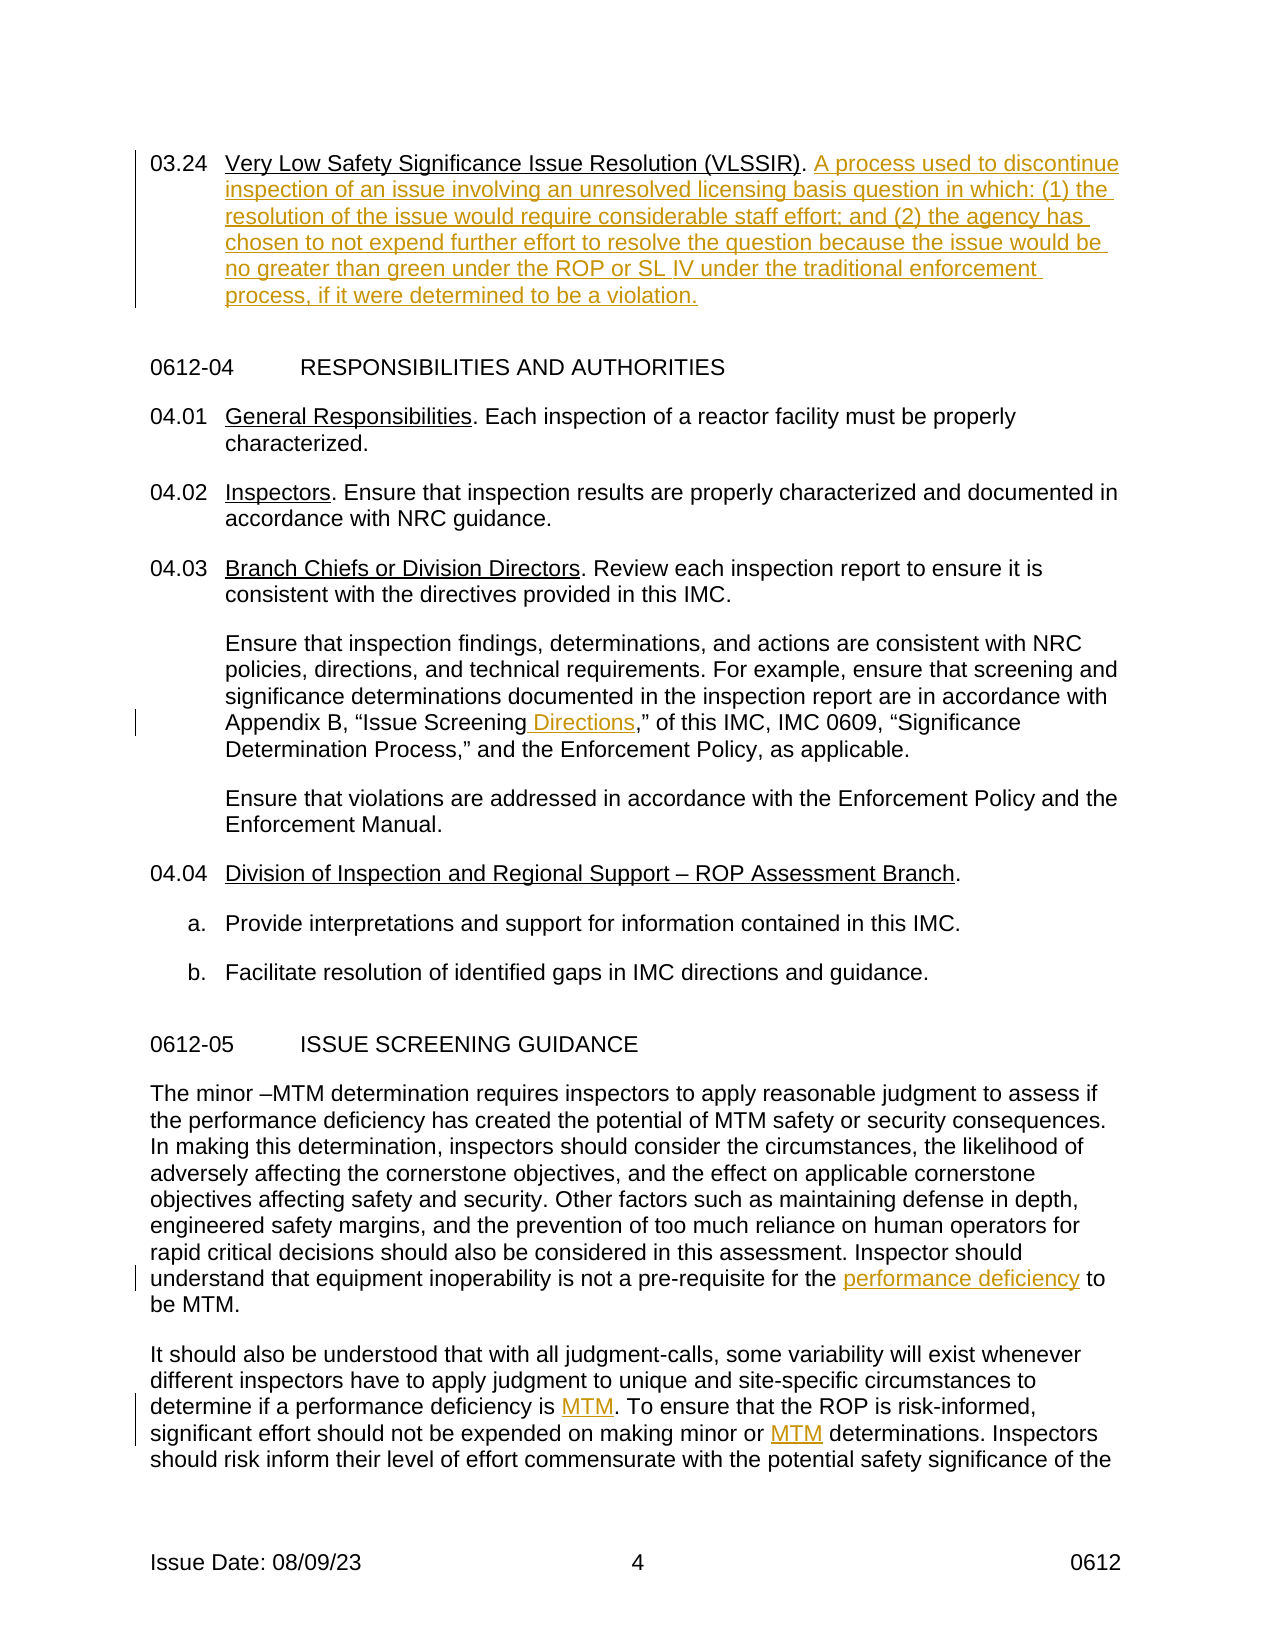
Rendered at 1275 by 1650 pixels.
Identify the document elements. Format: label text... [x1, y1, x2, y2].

text 04.01 General Responsibilities. Each inspection of a reactor facility must be properly characterized. [150, 403, 1125, 456]
subtitle 03.24 Very Low Safety Significance Issue Resolution (VLSSIR). [150, 150, 1125, 308]
list Provide interpretations and support for information contained in this IMC. [187, 910, 1125, 936]
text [150, 1341, 1125, 1472]
subtitle 0612-05 ISSUE SCREENING GUIDANCE [150, 1031, 1125, 1057]
text Ensure that violations are addressed in accordance with the Enforcement Policy and the Enforcement Manual. [225, 785, 1125, 837]
text 04.03 Branch Chiefs or Division Directors. Review each inspection report to ensure it is consistent with the directives provided in this IMC. [150, 554, 1125, 607]
list Facilitate resolution of identified gaps in IMC directions and guidance. [187, 959, 1125, 985]
text Ensure that inspection findings, determinations, and actions are consistent with NRC policies, directions, and technical requirements. For example, ensure that screening and significance determinations documented in the inspection report are in accordance with Appendix B, “Issue Screening,” of this IMC, IMC 0609, “Significance Determination Process,” and the Enforcement Policy, as applicable. [225, 630, 1125, 762]
subtitle 0612-04 RESPONSIBILITIES AND AUTHORITIES [150, 354, 1125, 380]
text The minor –MTM determination requires inspectors to apply reasonable judgment to assess if the performance deficiency has created the potential of MTM safety or security consequences. In making this determination, inspectors should consider the circumstances, the likelihood of adversely affecting the cornerstone objectives, and the effect on applicable cornerstone objectives affecting safety and security. Other factors such as maintaining defense in depth, engineered safety margins, and the prevention of too much reliance on human operators for rapid critical decisions should also be considered in this assessment. Inspector should understand that equipment inoperability is not a pre-requisite for the to be MTM. [150, 1080, 1125, 1318]
text 04.04 Division of Inspection and Regional Support – ROP Assessment Branch. [150, 860, 1125, 887]
text 04.02 Inspectors. Ensure that inspection results are properly characterized and documented in accordance with NRC guidance. [150, 479, 1125, 532]
